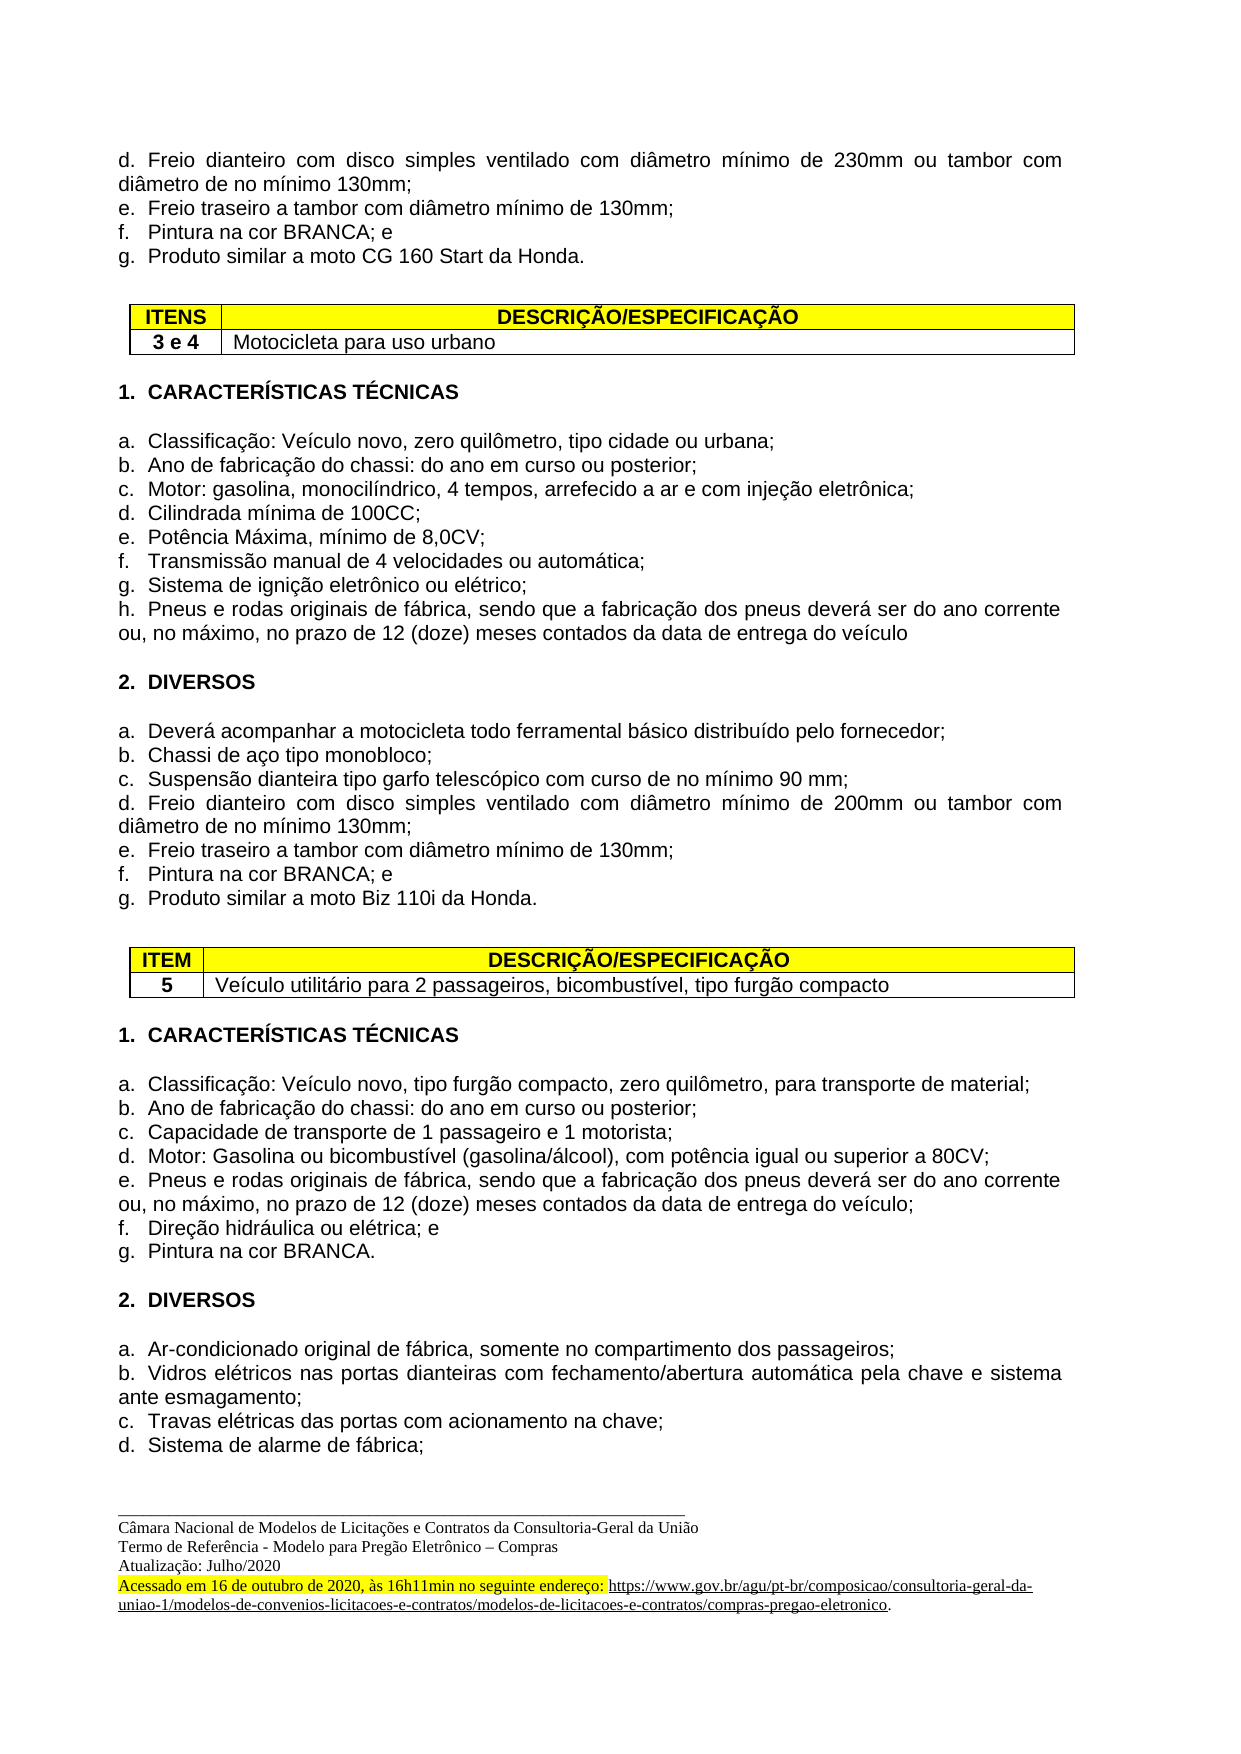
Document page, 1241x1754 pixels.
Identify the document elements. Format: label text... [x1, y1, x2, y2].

list Chassi de aço tipo monobloco; [118, 742, 1063, 766]
table_cell 5 [131, 973, 203, 997]
list Sistema de ignição eletrônico ou elétrico; [118, 573, 1063, 597]
list CARACTERÍSTICAS TÉCNICAS [118, 1023, 1063, 1047]
list Ano de fabricação do chassi: do ano em curso ou posterior; [118, 453, 1063, 477]
table_header DESCRIÇÃO/ESPECIFICAÇÃO [222, 305, 1074, 329]
list Capacidade de transporte de 1 passageiro e 1 motorista; [118, 1119, 1063, 1143]
list Ar-condicionado original de fábrica, somente no compartimento dos passageiros; [118, 1337, 1063, 1361]
list Vidros elétricos nas portas dianteiras com fechamento/abertura automática pela chave e sistema ante esmagamento; [118, 1361, 1063, 1409]
list Freio traseiro a tambor com diâmetro mínimo de 130mm; [118, 196, 1063, 219]
list CARACTERÍSTICAS TÉCNICAS [118, 380, 1063, 404]
list Ano de fabricação do chassi: do ano em curso ou posterior; [118, 1096, 1063, 1119]
list Pintura na cor BRANCA. [118, 1239, 1063, 1263]
list Produto similar a moto Biz 110i da Honda. [118, 886, 1063, 910]
table_cell 3 e 4 [131, 330, 221, 354]
list Pintura na cor BRANCA; e [118, 862, 1063, 886]
list DIVERSOS [118, 1288, 1063, 1312]
list Pneus e rodas originais de fábrica, sendo que a fabricação dos pneus deverá ser do ano corrente ou, no máximo, no prazo de 12 (doze) meses contados da data de entrega do veículo; [118, 1167, 1063, 1215]
table_header ITEM [131, 948, 203, 972]
list Direção hidráulica ou elétrica; e [118, 1215, 1063, 1239]
list Freio traseiro a tambor com diâmetro mínimo de 130mm; [118, 838, 1063, 862]
table_cell Veículo utilitário para 2 passageiros, bicombustível, tipo furgão compacto [204, 973, 1074, 997]
table_cell Motocicleta para uso urbano [222, 330, 1074, 354]
list Deverá acompanhar a motocicleta todo ferramental básico distribuído pelo fornecedor; [118, 718, 1063, 742]
list Sistema de alarme de fábrica; [118, 1433, 1063, 1457]
list Travas elétricas das portas com acionamento na chave; [118, 1409, 1063, 1433]
list Classificação: Veículo novo, zero quilômetro, tipo cidade ou urbana; [118, 429, 1063, 453]
list Produto similar a moto CG 160 Start da Honda. [118, 243, 1063, 267]
list Freio dianteiro com disco simples ventilado com diâmetro mínimo de 200mm ou tambor com diâmetro de no mínimo 130mm; [118, 790, 1063, 838]
list Potência Máxima, mínimo de 8,0CV; [118, 525, 1063, 549]
table_header ITENS [131, 305, 221, 329]
list Freio dianteiro com disco simples ventilado com diâmetro mínimo de 230mm ou tambor com diâmetro de no mínimo 130mm; [118, 148, 1063, 196]
table_header DESCRIÇÃO/ESPECIFICAÇÃO [204, 948, 1074, 972]
list Pneus e rodas originais de fábrica, sendo que a fabricação dos pneus deverá ser do ano corrente ou, no máximo, no prazo de 12 (doze) meses contados da data de entrega do veículo [118, 597, 1063, 644]
list Suspensão dianteira tipo garfo telescópico com curso de no mínimo 90 mm; [118, 766, 1063, 790]
list Cilindrada mínima de 100CC; [118, 501, 1063, 525]
list Motor: Gasolina ou bicombustível (gasolina/álcool), com potência igual ou superior a 80CV; [118, 1143, 1063, 1167]
list Classificação: Veículo novo, tipo furgão compacto, zero quilômetro, para transporte de material; [118, 1072, 1063, 1096]
list Pintura na cor BRANCA; e [118, 219, 1063, 243]
list Motor: gasolina, monocilíndrico, 4 tempos, arrefecido a ar e com injeção eletrônica; [118, 477, 1063, 501]
list DIVERSOS [118, 669, 1063, 693]
list Transmissão manual de 4 velocidades ou automática; [118, 549, 1063, 573]
